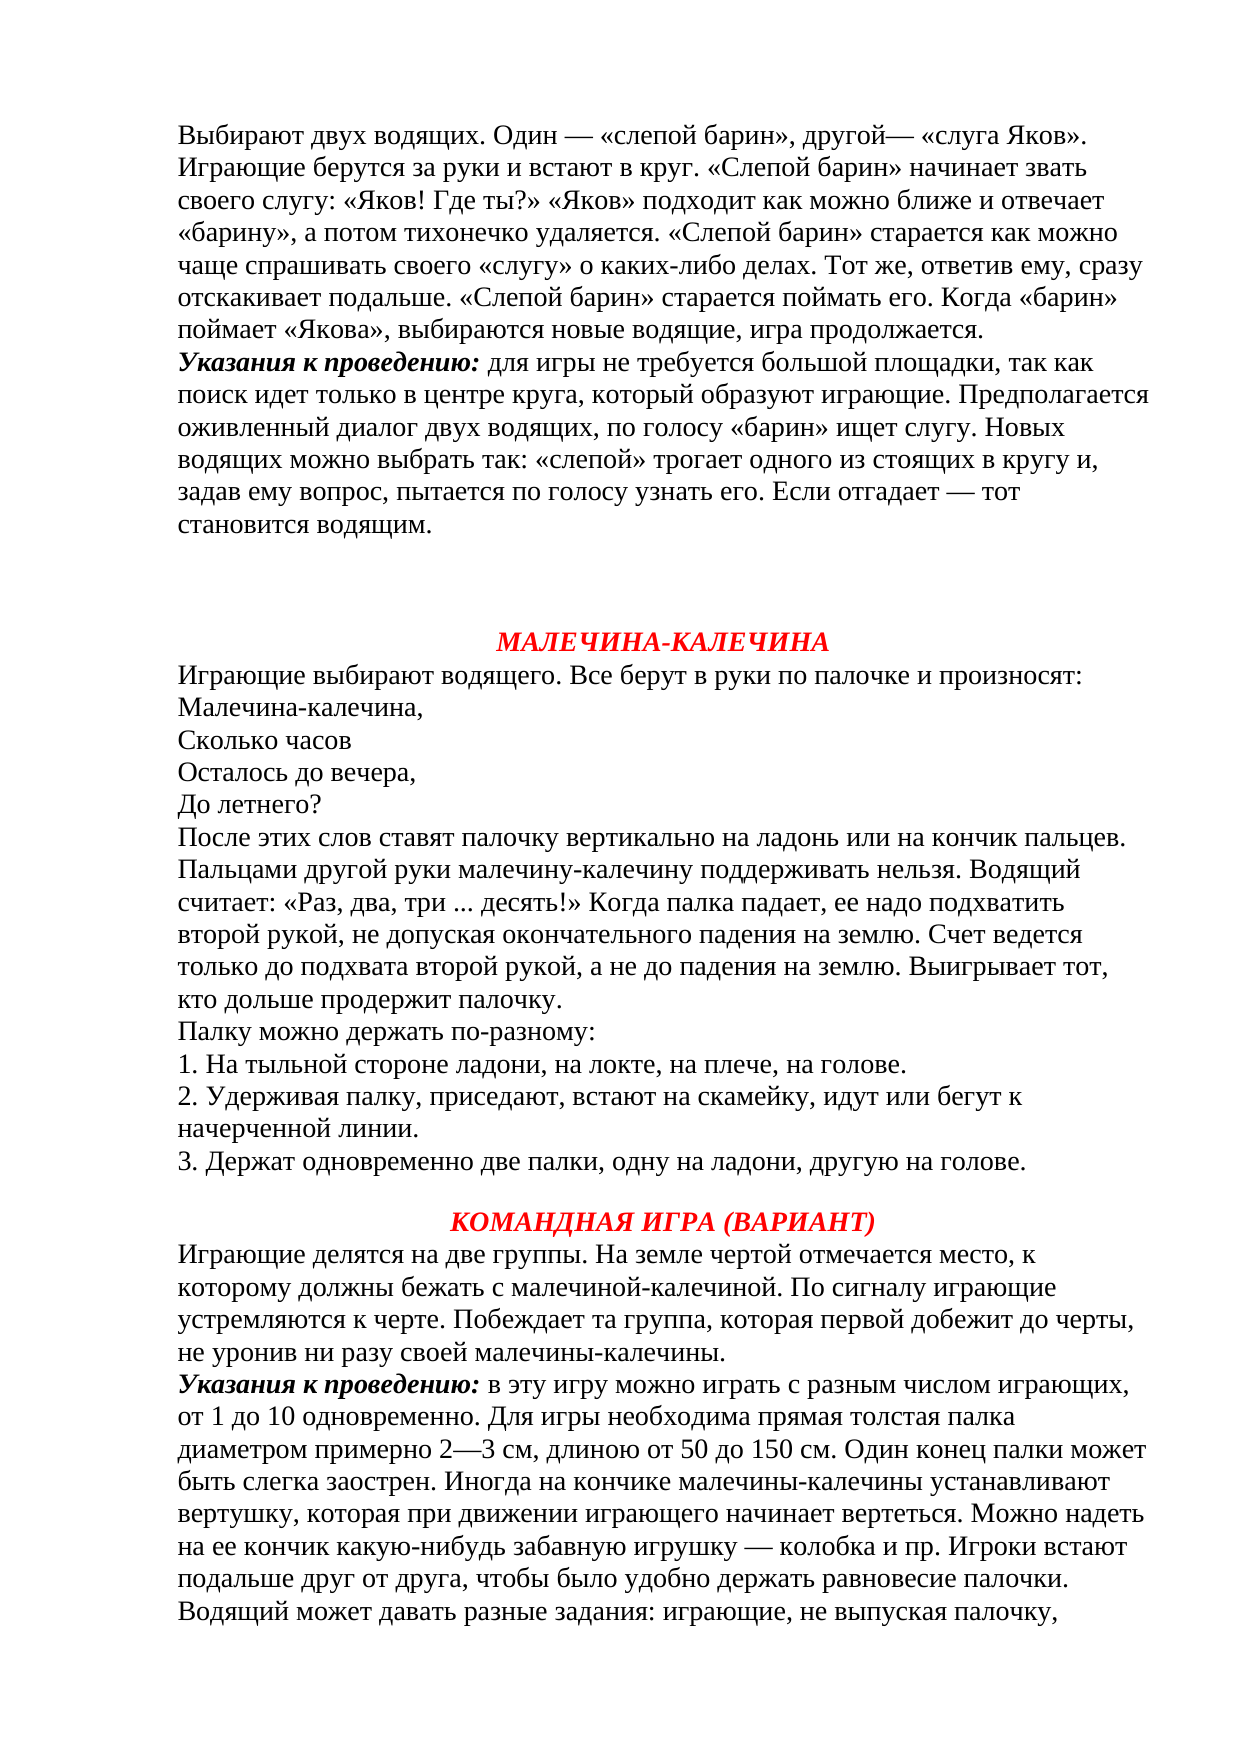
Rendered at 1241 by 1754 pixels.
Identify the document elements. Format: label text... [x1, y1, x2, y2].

text МАЛЕЧИНА-КАЛЕЧИНА [177, 626, 1152, 658]
text 3. Держат одновременно две палки, одну на ладони, другую на голове. [177, 1144, 1152, 1176]
text Играющие выбирают водящего. Все берут в руки по палочке и произносят: [177, 658, 1152, 690]
text Выбирают двух водящих. Один — «слепой барин», другой— «слуга Яков». Играющие берутся за руки и встают в круг. «Слепой барин» начинает звать своего слугу: «Яков! Где ты?» «Яков» подходит как можно ближе и отвечает «барину», а потом тихонечко удаляется. «Слепой барин» старается как можно чаще спрашивать своего «слугу» о каких-либо делах. Тот же, ответив ему, сразу отскакивает подальше. «Слепой барин» старается поймать его. Когда «барин» поймает «Якова», выбираются новые водящие, игра продолжается. [177, 118, 1152, 345]
text После этих слов ставят палочку вертикально на ладонь или на кончик пальцев. Пальцами другой руки малечину-калечину поддерживать нельзя. Водящий считает: «Раз, два, три ... десять!» Когда палка падает, ее надо подхватить второй рукой, не допуская окончательного падения на землю. Счет ведется только до подхвата второй рукой, а не до падения на землю. Выигрывает тот, кто дольше продержит палочку. [177, 820, 1152, 1014]
text Малечина-калечина, [177, 690, 1152, 723]
text Указания к проведению: для игры не требуется большой площадки, так как поиск идет только в центре круга, который образуют играющие. Предполагается оживленный диалог двух водящих, по голосу «барин» ищет слугу. Новых водящих можно выбрать так: «слепой» трогает одного из стоящих в кругу и, задав ему вопрос, пытается по голосу узнать его. Если отгадает — тот становится водящим. [177, 345, 1152, 539]
text Осталось до вечера, [177, 755, 1152, 787]
text 1. На тыльной стороне ладони, на локте, на плече, на голове. [177, 1047, 1152, 1079]
text 2. Удерживая палку, приседают, встают на скамейку, идут или бегут к начерченной линии. [177, 1079, 1152, 1144]
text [177, 1367, 1152, 1626]
text Палку можно держать по-разному: [177, 1014, 1152, 1047]
text До летнего? [177, 787, 1152, 820]
text КОМАНДНАЯ ИГРА (ВАРИАНТ) [177, 1205, 1152, 1237]
text Играющие делятся на две группы. На земле чертой отмечается место, к которому должны бежать с малечиной-калечиной. По сигналу играющие устремляются к черте. Побеждает та группа, которая первой добежит до черты, не уронив ни разу своей малечины-калечины. [177, 1237, 1152, 1367]
text Сколько часов [177, 723, 1152, 755]
